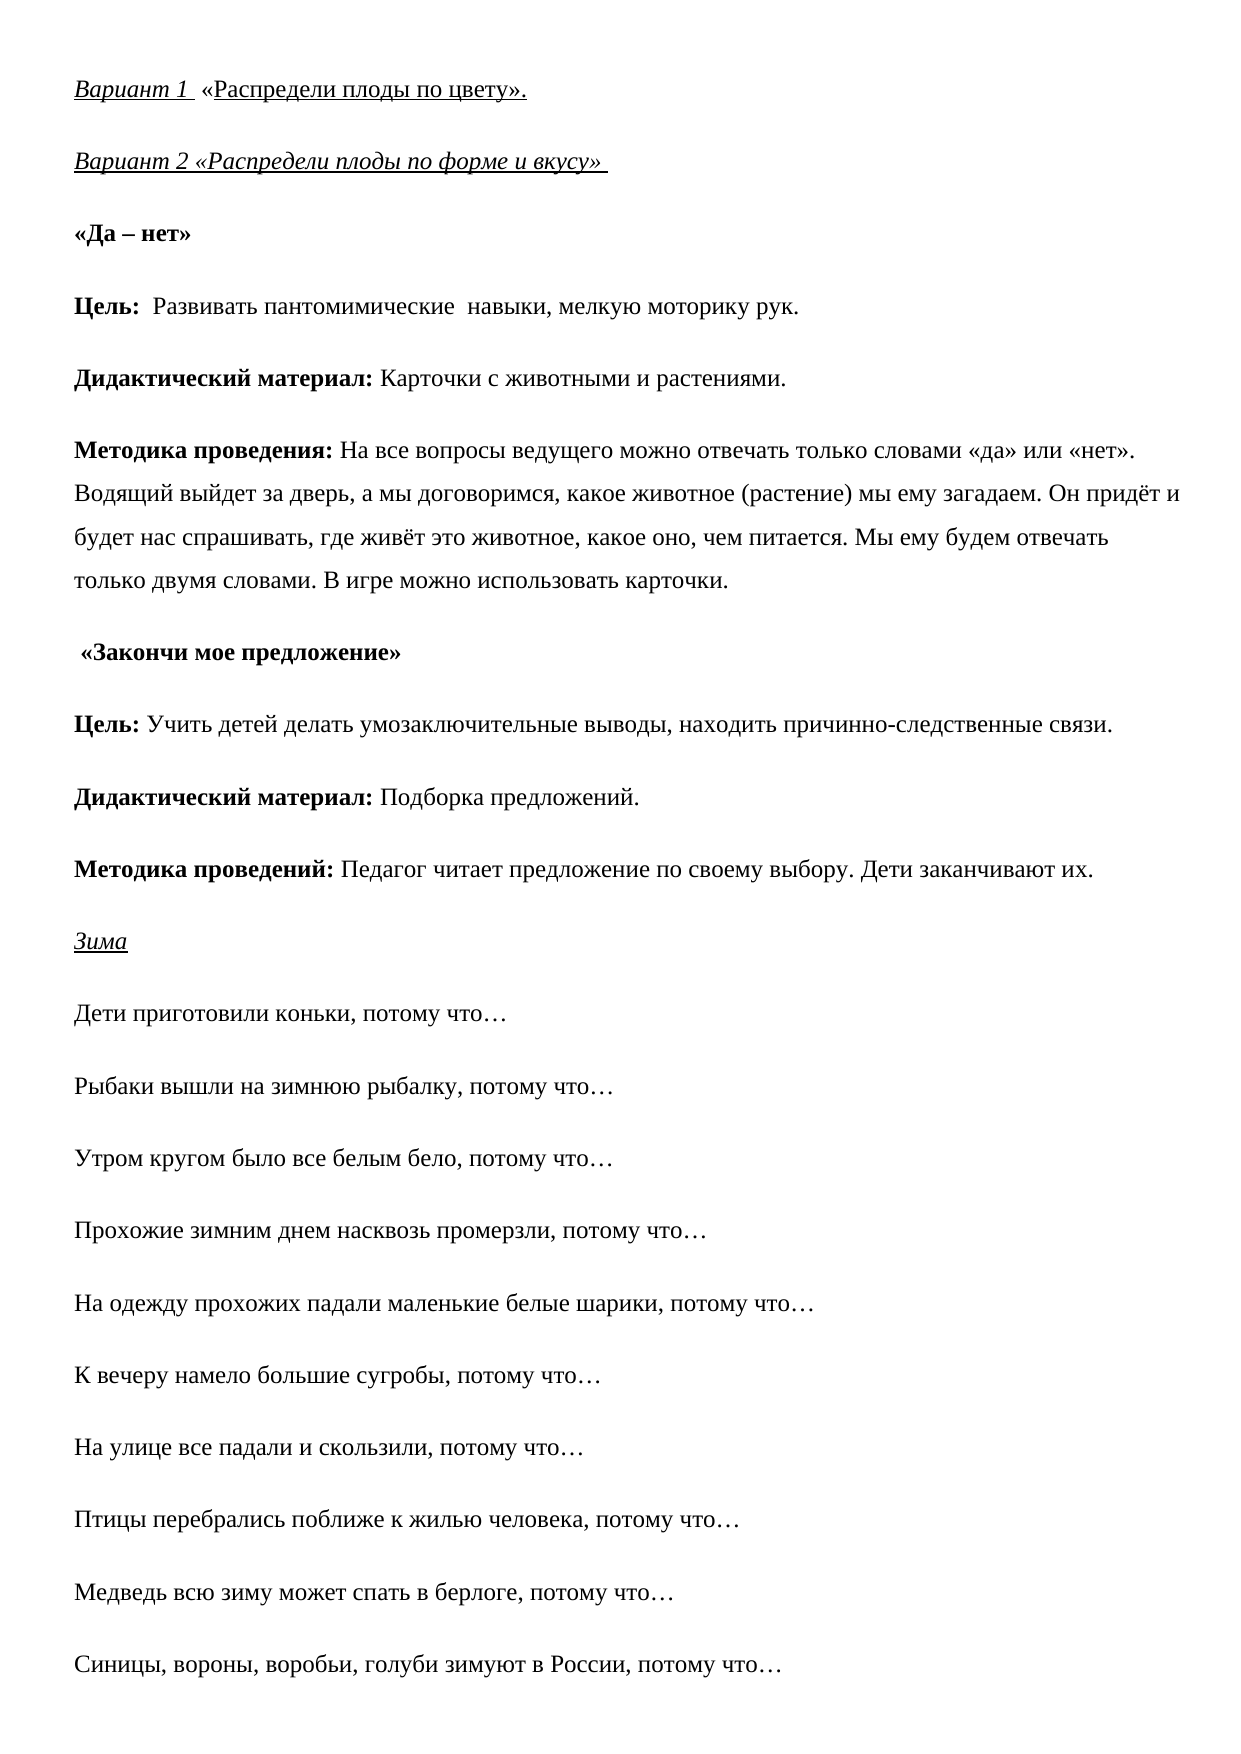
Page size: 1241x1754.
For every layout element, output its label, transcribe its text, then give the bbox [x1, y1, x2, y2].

text Цель: Учить детей делать умозаключительные выводы, находить причинно-следственные связи. [74, 709, 1181, 738]
text Рыбаки вышли на зимнюю рыбалку, потому что… [74, 1071, 1181, 1099]
text Прохожие зимним днем насквозь промерзли, потому что… [74, 1215, 1181, 1244]
text Утром кругом было все белым бело, потому что… [74, 1143, 1181, 1172]
text Дидактический материал: Подборка предложений. [74, 782, 1181, 810]
text Дидактический материал: Карточки с животными и растениями. [74, 363, 1181, 392]
text Дети приготовили коньки, потому что… [74, 998, 1181, 1027]
text Зима [74, 926, 1181, 955]
text На одежду прохожих падали маленькие белые шарики, потому что… [74, 1288, 1181, 1316]
text К вечеру намело большие сугробы, потому что… [74, 1360, 1181, 1389]
text «Закончи мое предложение» [74, 637, 1181, 666]
text Вариант 1 «Распредели плоды по цвету». [74, 74, 1181, 103]
text Вариант 2 «Распредели плоды по форме и вкусу» [74, 146, 1181, 175]
text Птицы перебрались поближе к жилью человека, потому что… [74, 1504, 1181, 1533]
text На улице все падали и скользили, потому что… [74, 1432, 1181, 1461]
text Методика проведения: На все вопросы ведущего можно отвечать только словами «да» или «нет». Водящий выйдет за дверь, а мы договоримся, какое животное (растение) мы ему загадаем. Он придёт и будет нас спрашивать, где живёт это животное, какое оно, чем питается. Мы ему будем отвечать только двумя словами. В игре можно использовать карточки. [74, 435, 1181, 593]
text Синицы, вороны, воробьи, голуби зимуют в России, потому что… [74, 1649, 1181, 1678]
text Методика проведений: Педагог читает предложение по своему выбору. Дети заканчивают их. [74, 854, 1181, 883]
text «Да – нет» [74, 218, 1181, 247]
text Цель: Развивать пантомимические навыки, мелкую моторику рук. [74, 291, 1181, 319]
text Медведь всю зиму может спать в берлоге, потому что… [74, 1577, 1181, 1606]
